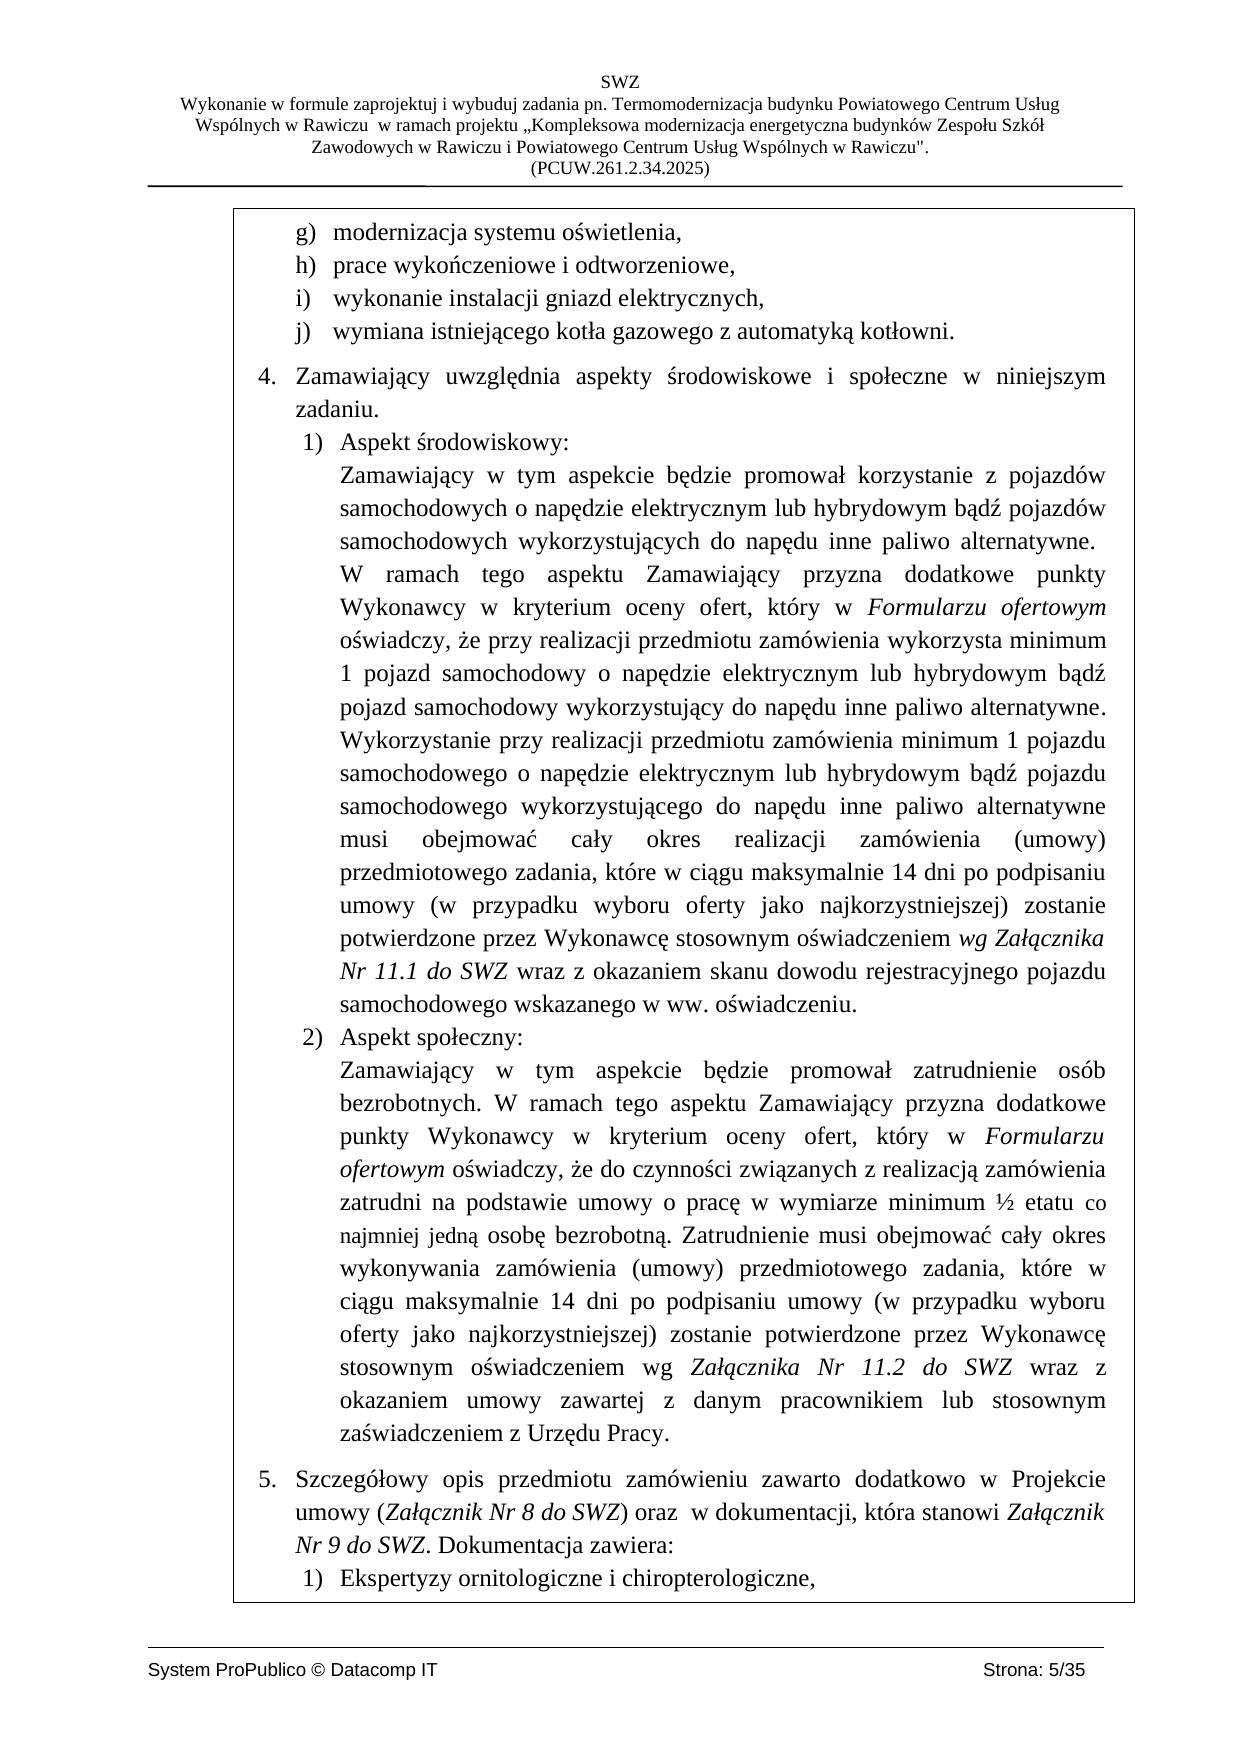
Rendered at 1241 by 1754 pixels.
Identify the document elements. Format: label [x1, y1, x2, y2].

table_header [234, 209, 1134, 1602]
